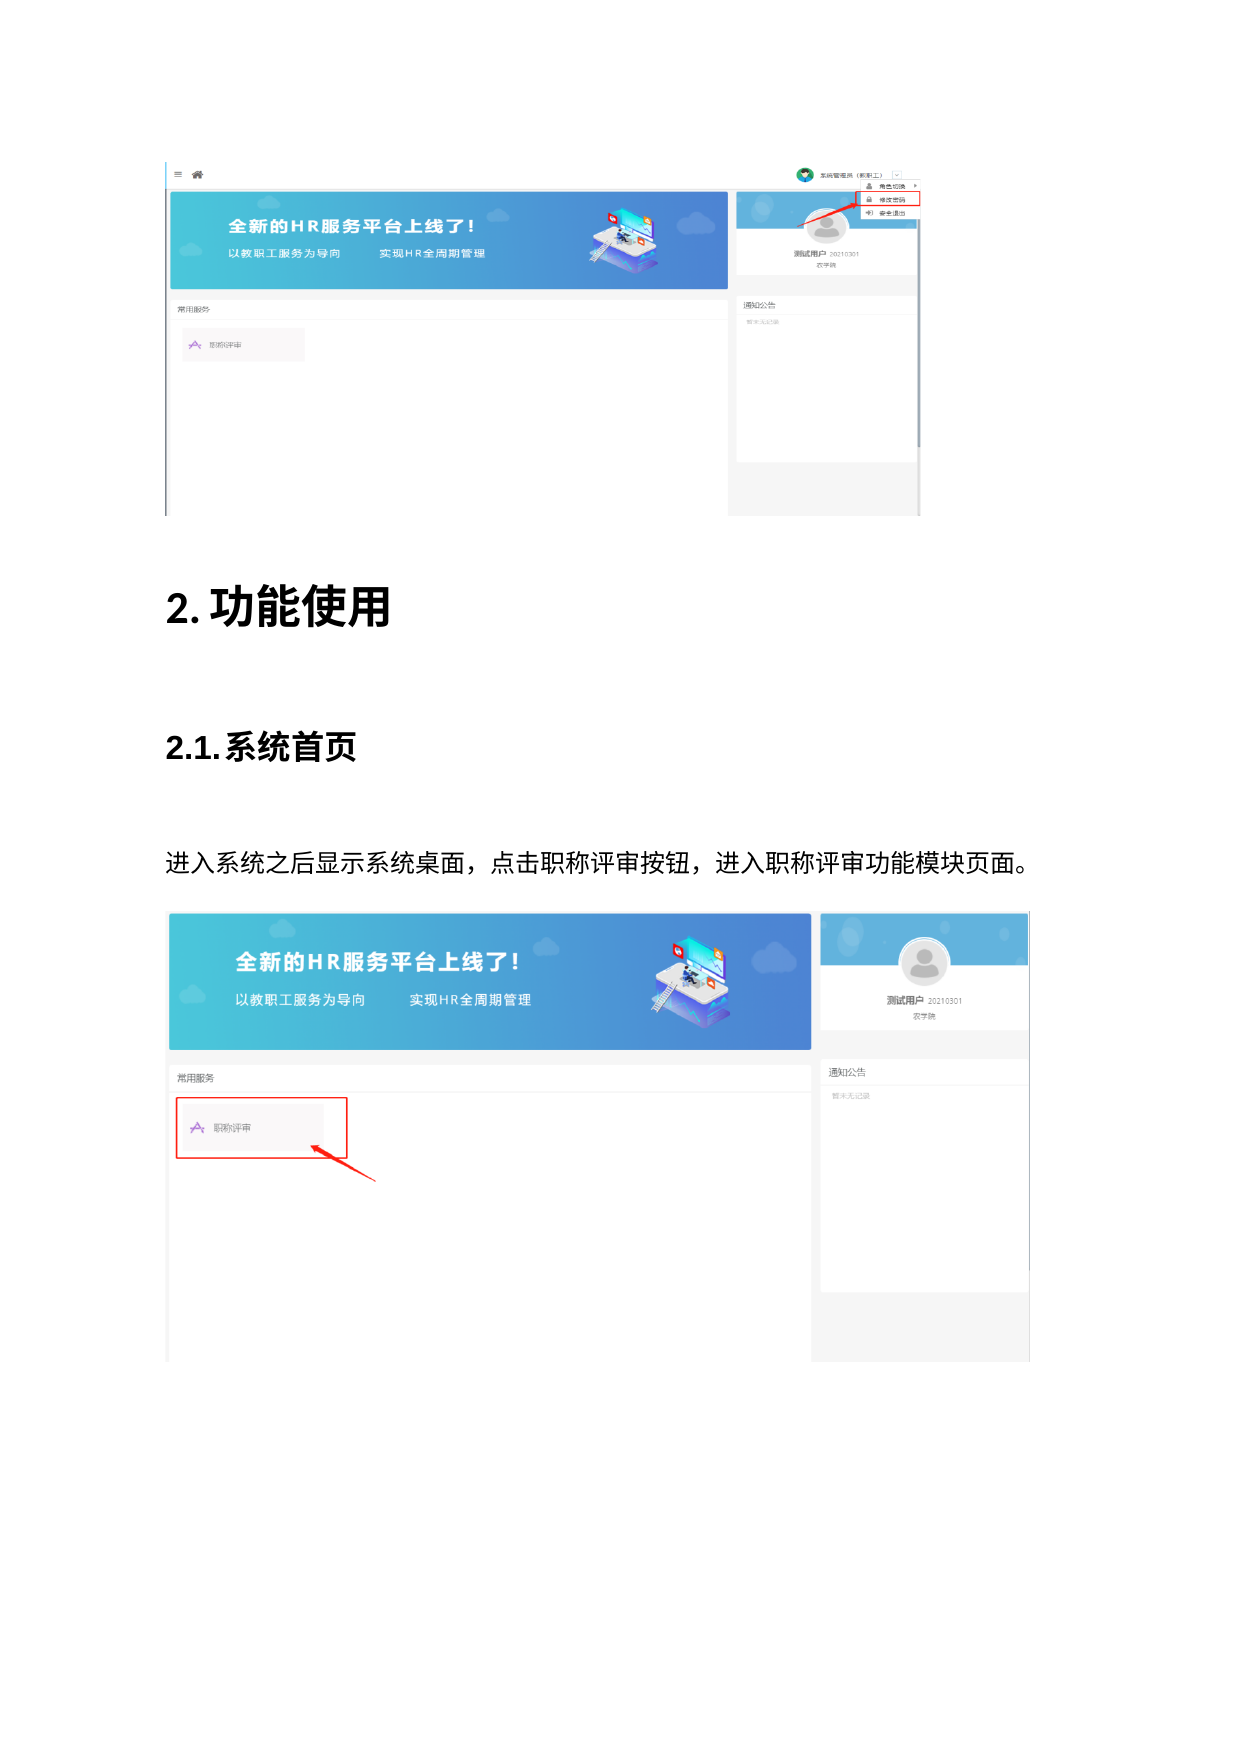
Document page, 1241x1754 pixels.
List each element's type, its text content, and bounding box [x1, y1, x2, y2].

text 进入系统之后显示系统桌面，点击职称评审按钮，进入职称评审功能模块页面。 [165, 836, 1087, 901]
picture [165, 919, 1030, 1369]
picture [165, 162, 921, 516]
subtitle 系统首页 [165, 720, 1087, 785]
subtitle 功能使用 [165, 555, 1087, 652]
